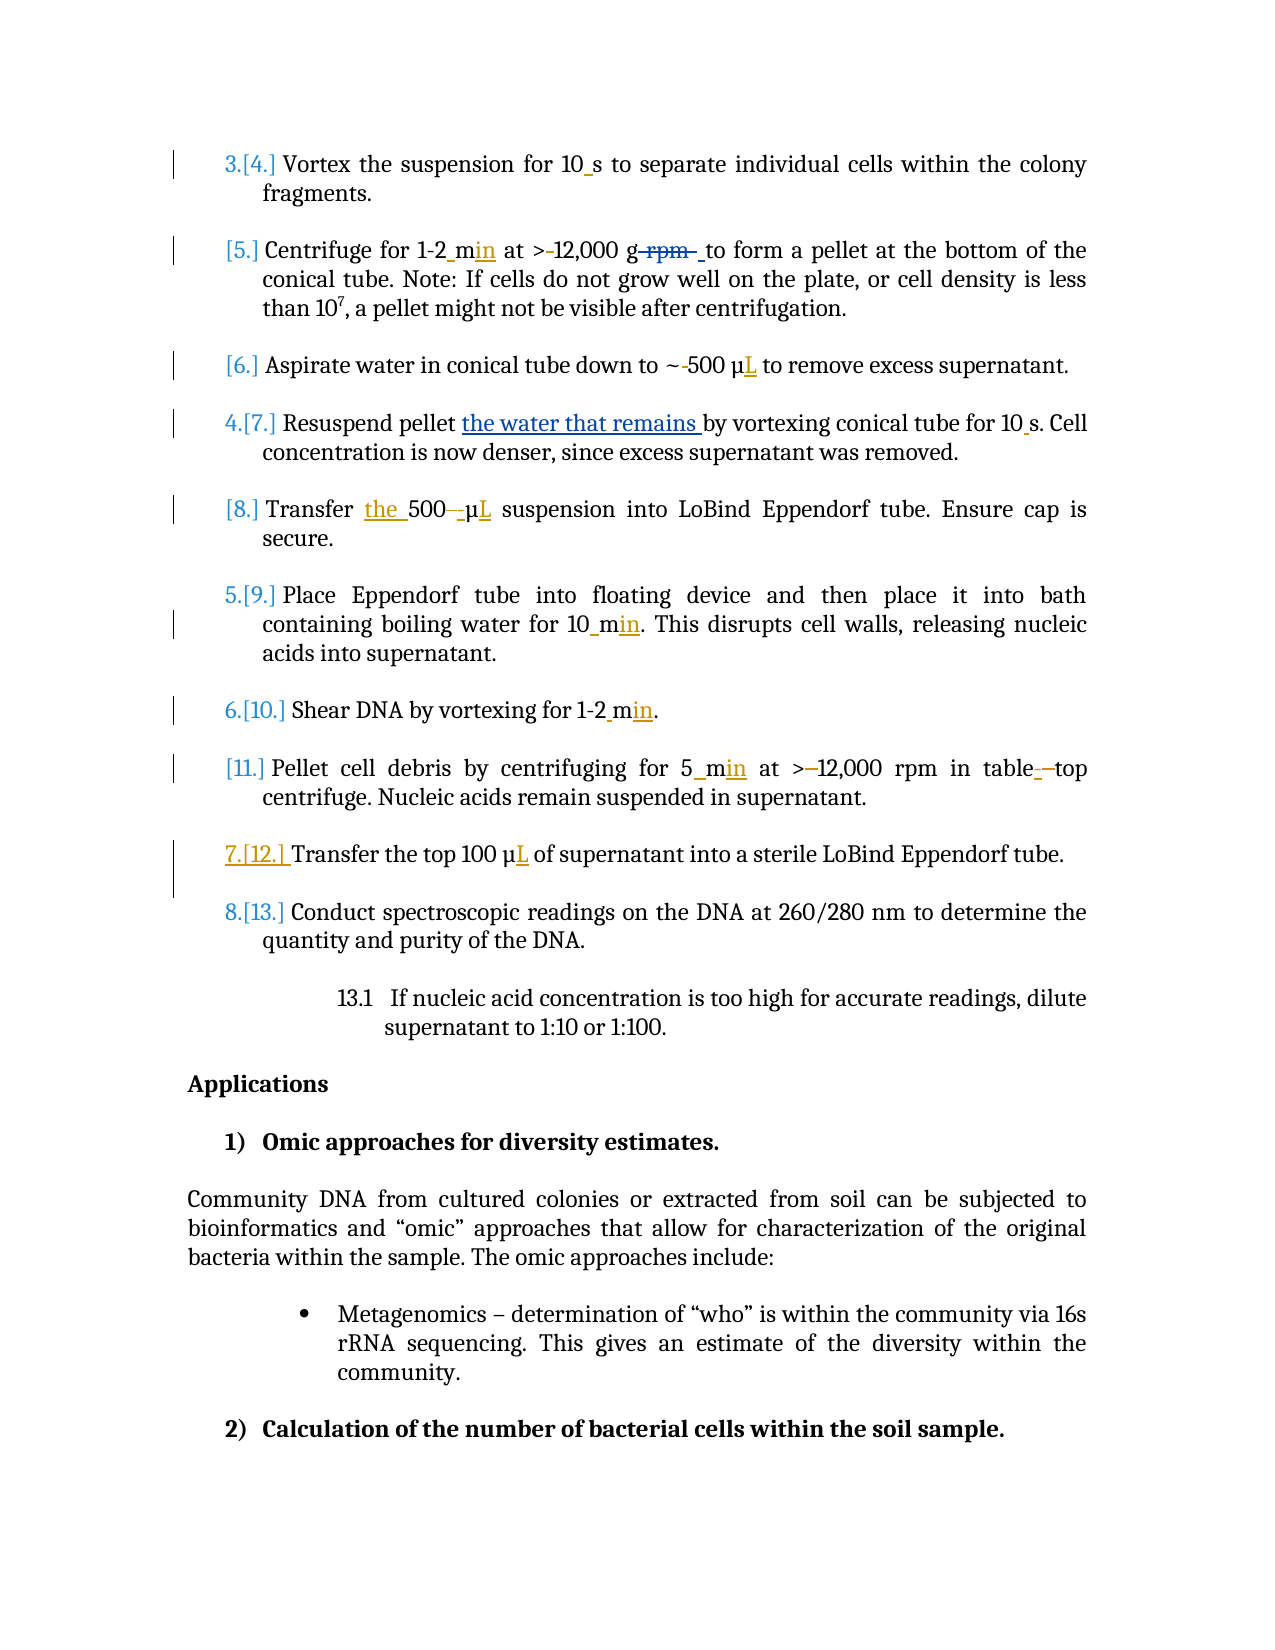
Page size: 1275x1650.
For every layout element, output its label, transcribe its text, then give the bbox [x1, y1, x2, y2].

list Place Eppendorf tube into floating device and then place it into bath containing boiling water for 10m. This disrupts cell walls, releasing nucleic acids into supernatant. [225, 581, 1087, 667]
list Vortex the suspension for 10s to separate individual cells within the colony fragments. [225, 150, 1087, 207]
text Applications [187, 1070, 1087, 1099]
list If nucleic acid concentration is too high for accurate readings, dilute supernatant to 1:10 or 1:100. [337, 984, 1087, 1041]
list Resuspend pellet by vortexing conical tube for 10s. Cell concentration is now denser, since excess supernatant was removed. [225, 409, 1087, 466]
list Transfer 500µ suspension into LoBind Eppendorf tube. Ensure cap is secure. [225, 495, 1087, 552]
list Metagenomics – determination of “who” is within the community via 16s rRNA sequencing. This gives an estimate of the diversity within the community. [300, 1300, 1087, 1386]
text Community DNA from cultured colonies or extracted from soil can be subjected to bioinformatics and “omic” approaches that allow for characterization of the original bacteria within the sample. The omic approaches include: [187, 1185, 1087, 1271]
list Pellet cell debris by centrifuging for 5m at >12,000 rpm in tabletop centrifuge. Nucleic acids remain suspended in supernatant. [225, 754, 1087, 811]
list Aspirate water in conical tube down to ~500 µ to remove excess supernatant. [225, 351, 1087, 380]
list Transfer the top 100 µ of supernatant into a sterile LoBind Eppendorf tube. [225, 840, 1087, 869]
list Calculation of the number of bacterial cells within the soil sample. [225, 1415, 1087, 1444]
list Conduct spectroscopic readings on the DNA at 260/280 nm to determine the quantity and purity of the DNA. [225, 897, 1087, 955]
list Shear DNA by vortexing for 1-2m. [225, 696, 1087, 725]
list Omic approaches for diversity estimates. [225, 1127, 1087, 1156]
list Centrifuge for 1-2m at >12,000 gto form a pellet at the bottom of the conical tube. Note: If cells do not grow well on the plate, or cell density is less than 107, a pellet might not be visible after centrifugation. [225, 236, 1087, 322]
